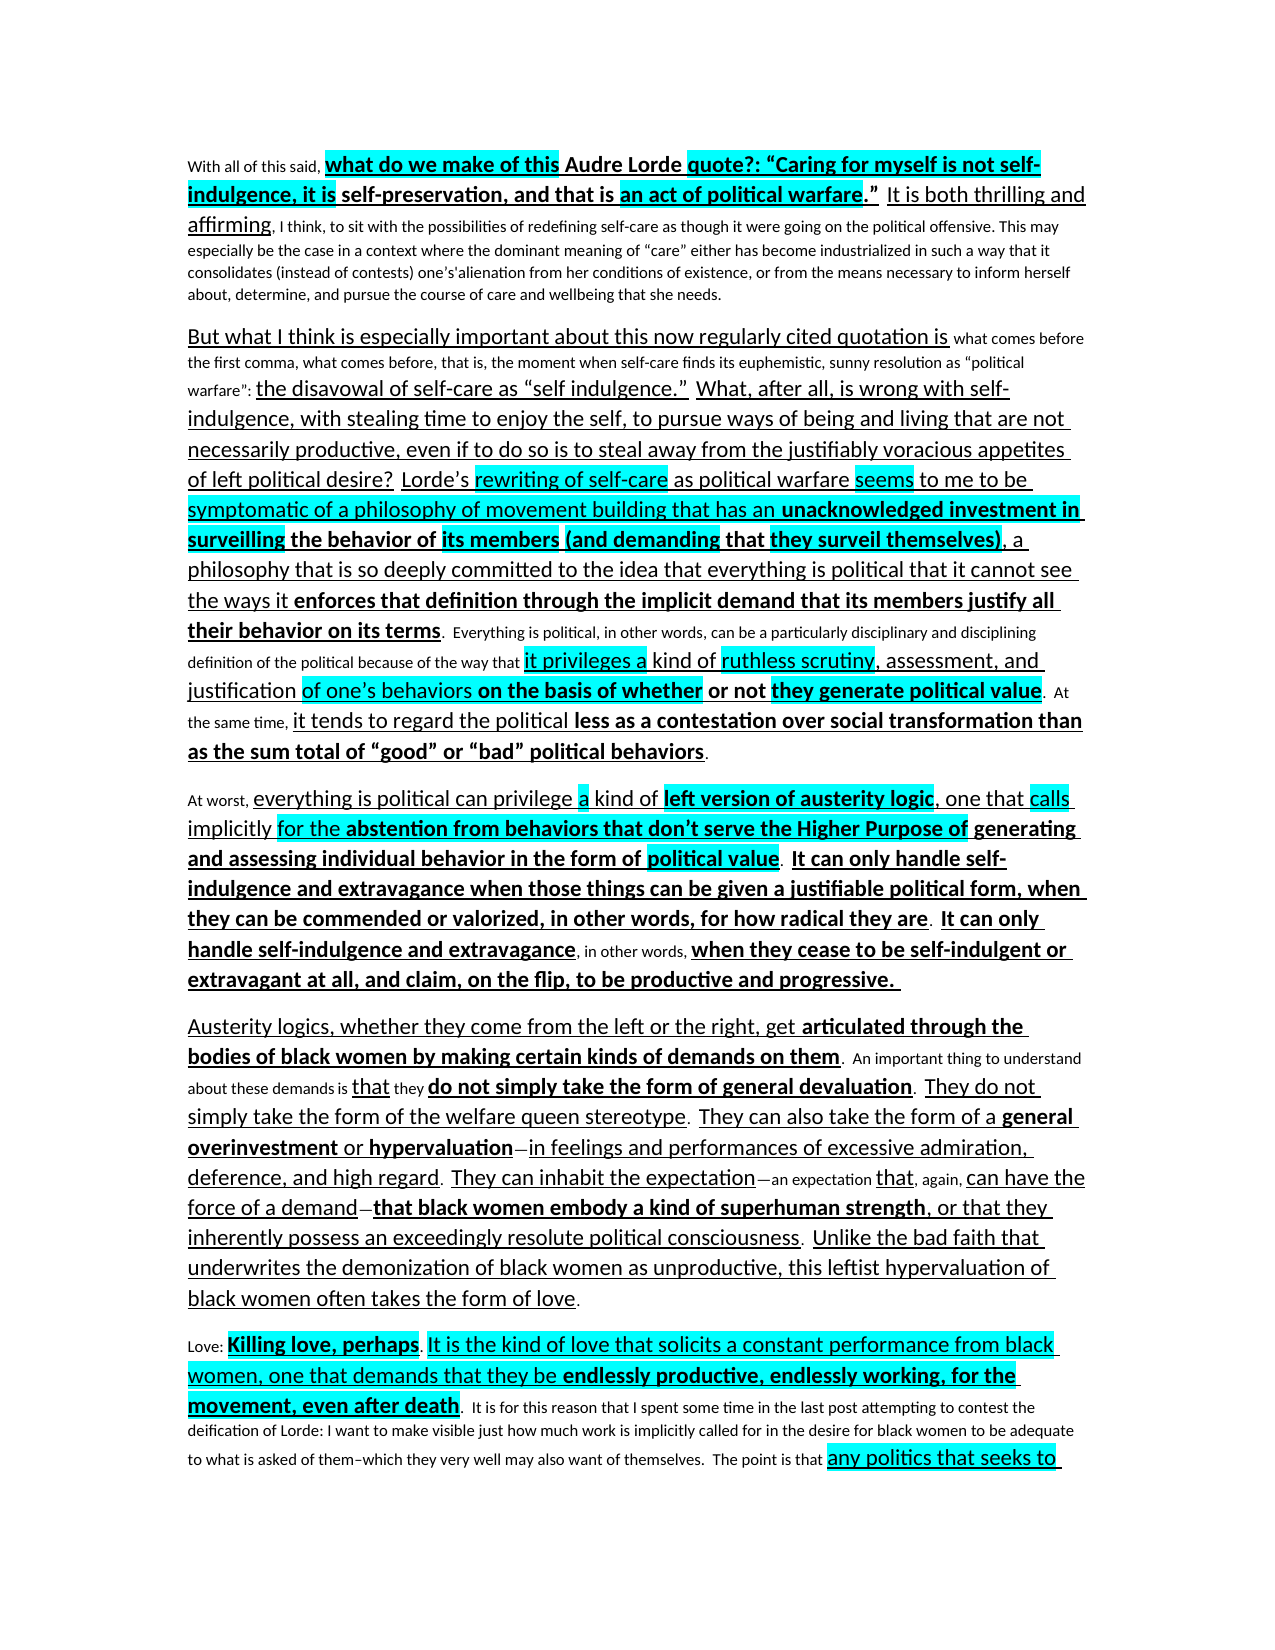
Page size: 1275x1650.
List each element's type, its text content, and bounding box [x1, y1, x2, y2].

text At worst, everything is political can privilege a kind of left version of austerity logic, one that calls implicitly for the abstention from behaviors that don’t serve the Higher Purpose of generating and assessing individual behavior in the form of political value. It can only handle self-indulgence and extravagance when those things can be given a justifiable political form, when they can be commended or valorized, in other words, for how radical they are. It can only handle self-indulgence and extravagance, in other words, when they cease to be self-indulgent or extravagant at all, and claim, on the flip, to be productive and progressive. [187, 784, 1087, 898]
text But what I think is especially important about this now regularly cited quotation is what comes before the first comma, what comes before, that is, the moment when self-care finds its euphemistic, sunny resolution as “political warfare”: the disavowal of self-care as “self indulgence.” What, after all, is wrong with self-indulgence, with stealing time to enjoy the self, to pursue ways of being and living that are not necessarily productive, even if to do so is to steal away from the justifiably voracious appetites of left political desire? Lorde’s rewriting of self-care as political warfare seems to me to be symptomatic of a philosophy of movement building that has an unacknowledged investment in surveilling the behavior of its members (and demanding that they surveil themselves), a philosophy that is so deeply committed to the idea that everything is political that it cannot see the ways it enforces that definition through the implicit demand that its members justify all their behavior on its terms. Everything is political, in other words, can be a particularly disciplinary and disciplining definition of the political because of the way that it privileges a kind of ruthless scrutiny, assessment, and justification of one’s behaviors on the basis of whether or not they generate political value. At the same time, it tends to regard the political less as a contestation over social transformation than as the sum total of “good” or “bad” political behaviors. [187, 322, 1087, 765]
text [187, 1331, 1087, 1471]
text With all of this said, what do we make of this Audre Lorde quote?: “Caring for myself is not self-indulgence, it is self-preservation, and that is an act of political warfare.” It is both thrilling and affirming, I think, to sit with the possibilities of redefining self-care as though it were going on the political offensive. This may especially be the case in a context where the dominant meaning of “care” either has become industrialized in such a way that it consolidates (instead of contests) one’s'alienation from her conditions of existence, or from the means necessary to inform herself about, determine, and pursue the course of care and wellbeing that she needs. [187, 150, 1087, 304]
text Austerity logics, whether they come from the left or the right, get articulated through the bodies of black women by making certain kinds of demands on them. An important thing to understand about these demands is that they do not simply take the form of general devaluation. They do not simply take the form of the welfare queen stereotype. They can also take the form of a general overinvestment or hypervaluation—in feelings and performances of excessive admiration, deference, and high regard. They can inhabit the expectation—an expectation that, again, can have the force of a demand—that black women embody a kind of superhuman strength, or that they inherently possess an exceedingly resolute political consciousness. Unlike the bad faith that underwrites the demonization of black women as unproductive, this leftist hypervaluation of black women often takes the form of love. [187, 1012, 1087, 1312]
text At worst, everything is political can privilege a kind of left version of austerity logic, one that calls implicitly for the abstention from behaviors that don’t serve the Higher Purpose of generating and assessing individual behavior in the form of political value. It can only handle self-indulgence and extravagance when those things can be given a justifiable political form, when they can be commended or valorized, in other words, for how radical they are. It can only handle self-indulgence and extravagance, in other words, when they cease to be self-indulgent or extravagant at all, and claim, on the flip, to be productive and progressive. [187, 899, 1087, 993]
